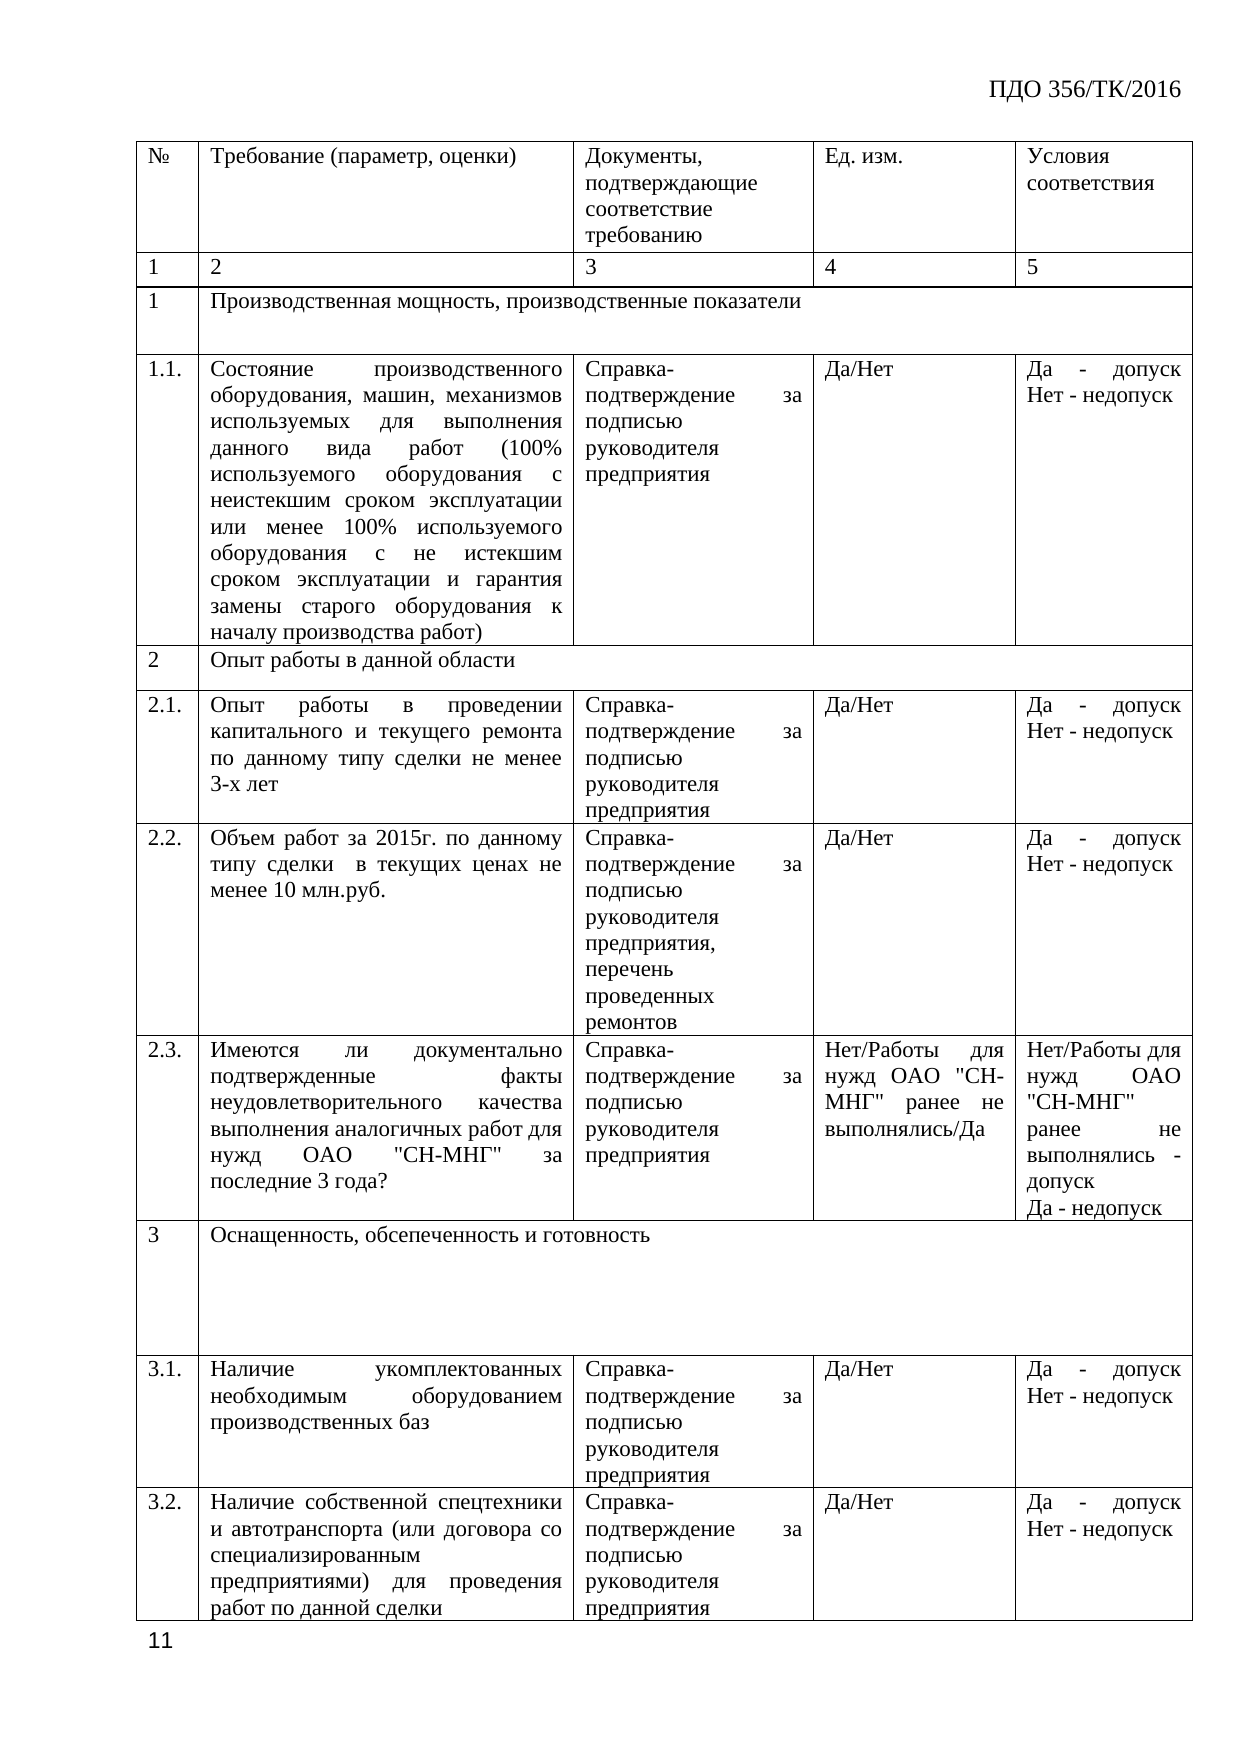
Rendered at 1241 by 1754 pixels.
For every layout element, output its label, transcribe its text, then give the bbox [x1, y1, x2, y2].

table_cell 2.2. [137, 824, 198, 1034]
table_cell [1016, 1488, 1192, 1620]
table_cell Объем работ за 2015г. по данному типу сделки в текущих ценах не менее 10 млн.руб. [199, 824, 573, 1034]
table_cell 1 [137, 253, 198, 286]
table_cell 5 [1016, 253, 1192, 286]
table_cell 3.2. [137, 1488, 198, 1620]
table_cell 3 [574, 253, 813, 286]
table_cell 2 [199, 253, 573, 286]
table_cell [574, 1488, 813, 1620]
table_cell Состояние производственного оборудования, машин, механизмов используемых для выполнения данного вида работ (100% используемого оборудования с неистекшим сроком эксплуатации или менее 100% используемого оборудования с не истекшим сроком эксплуатации и гарантия замены старого оборудования к началу производства работ) [199, 355, 573, 644]
table_cell Справка-подтверждение за подписью руководителя предприятия [574, 1036, 813, 1220]
table_cell Да - допуск Нет - недопуск [1016, 824, 1192, 1034]
table_header № [137, 142, 198, 252]
table_cell Наличие укомплектованных необходимым оборудованием производственных баз [199, 1356, 573, 1487]
table_cell Нет/Работы для нужд ОАО "СН-МНГ" ранее не выполнялись/Да [814, 1036, 1015, 1220]
table_cell Да/Нет [814, 1356, 1015, 1487]
table_cell Наличие собственной спецтехники и автотранспорта (или договора со специализированным предприятиями) для проведения работ по данной сделки [199, 1488, 573, 1620]
table_cell 3 [137, 1221, 198, 1354]
table_cell 1 [137, 288, 198, 354]
table_cell Да/Нет [814, 691, 1015, 823]
table_cell 2.3. [137, 1036, 198, 1220]
table_cell Да/Нет [814, 824, 1015, 1034]
table_cell Справка-подтверждение за подписью руководителя предприятия [574, 355, 813, 644]
table_cell Опыт работы в проведении капитального и текущего ремонта по данному типу сделки не менее 3-х лет [199, 691, 573, 823]
table_header Условия соответствия [1016, 142, 1192, 252]
table_cell 1.1. [137, 355, 198, 644]
table_cell Справка-подтверждение за подписью руководителя предприятия [574, 1356, 813, 1487]
table_header Ед. изм. [814, 142, 1015, 252]
table_cell Нет/Работы для нужд ОАО "СН-МНГ" ранее не выполнялись - допуск Да - недопуск [1016, 1036, 1192, 1220]
table_cell Справка-подтверждение за подписью руководителя предприятия [574, 691, 813, 823]
table_cell 3.1. [137, 1356, 198, 1487]
table_cell Да - допуск Нет - недопуск [1016, 691, 1192, 823]
table_cell Имеются ли документально подтвержденные факты неудовлетворительного качества выполнения аналогичных работ для нужд ОАО "СН-МНГ" за последние 3 года? [199, 1036, 573, 1220]
table_cell 4 [814, 253, 1015, 286]
table_cell Да - допуск Нет - недопуск [1016, 1356, 1192, 1487]
table_header Требование (параметр, оценки) [199, 142, 573, 252]
table_cell Да/Нет [814, 355, 1015, 644]
table_cell Справка-подтверждение за подписью руководителя предприятия, перечень проведенных ремонтов [574, 824, 813, 1034]
table_cell 2.1. [137, 691, 198, 823]
table_header Документы, подтверждающие соответствие требованию [574, 142, 813, 252]
table_cell Оснащенность, обсепеченность и готовность [199, 1221, 1192, 1354]
table_cell Опыт работы в данной области [199, 646, 1192, 690]
table_cell Да/Нет [814, 1488, 1015, 1620]
table_cell 2 [137, 646, 198, 690]
table_cell Производственная мощность, производственные показатели [199, 288, 1192, 354]
table_cell Да - допуск Нет - недопуск [1016, 355, 1192, 644]
